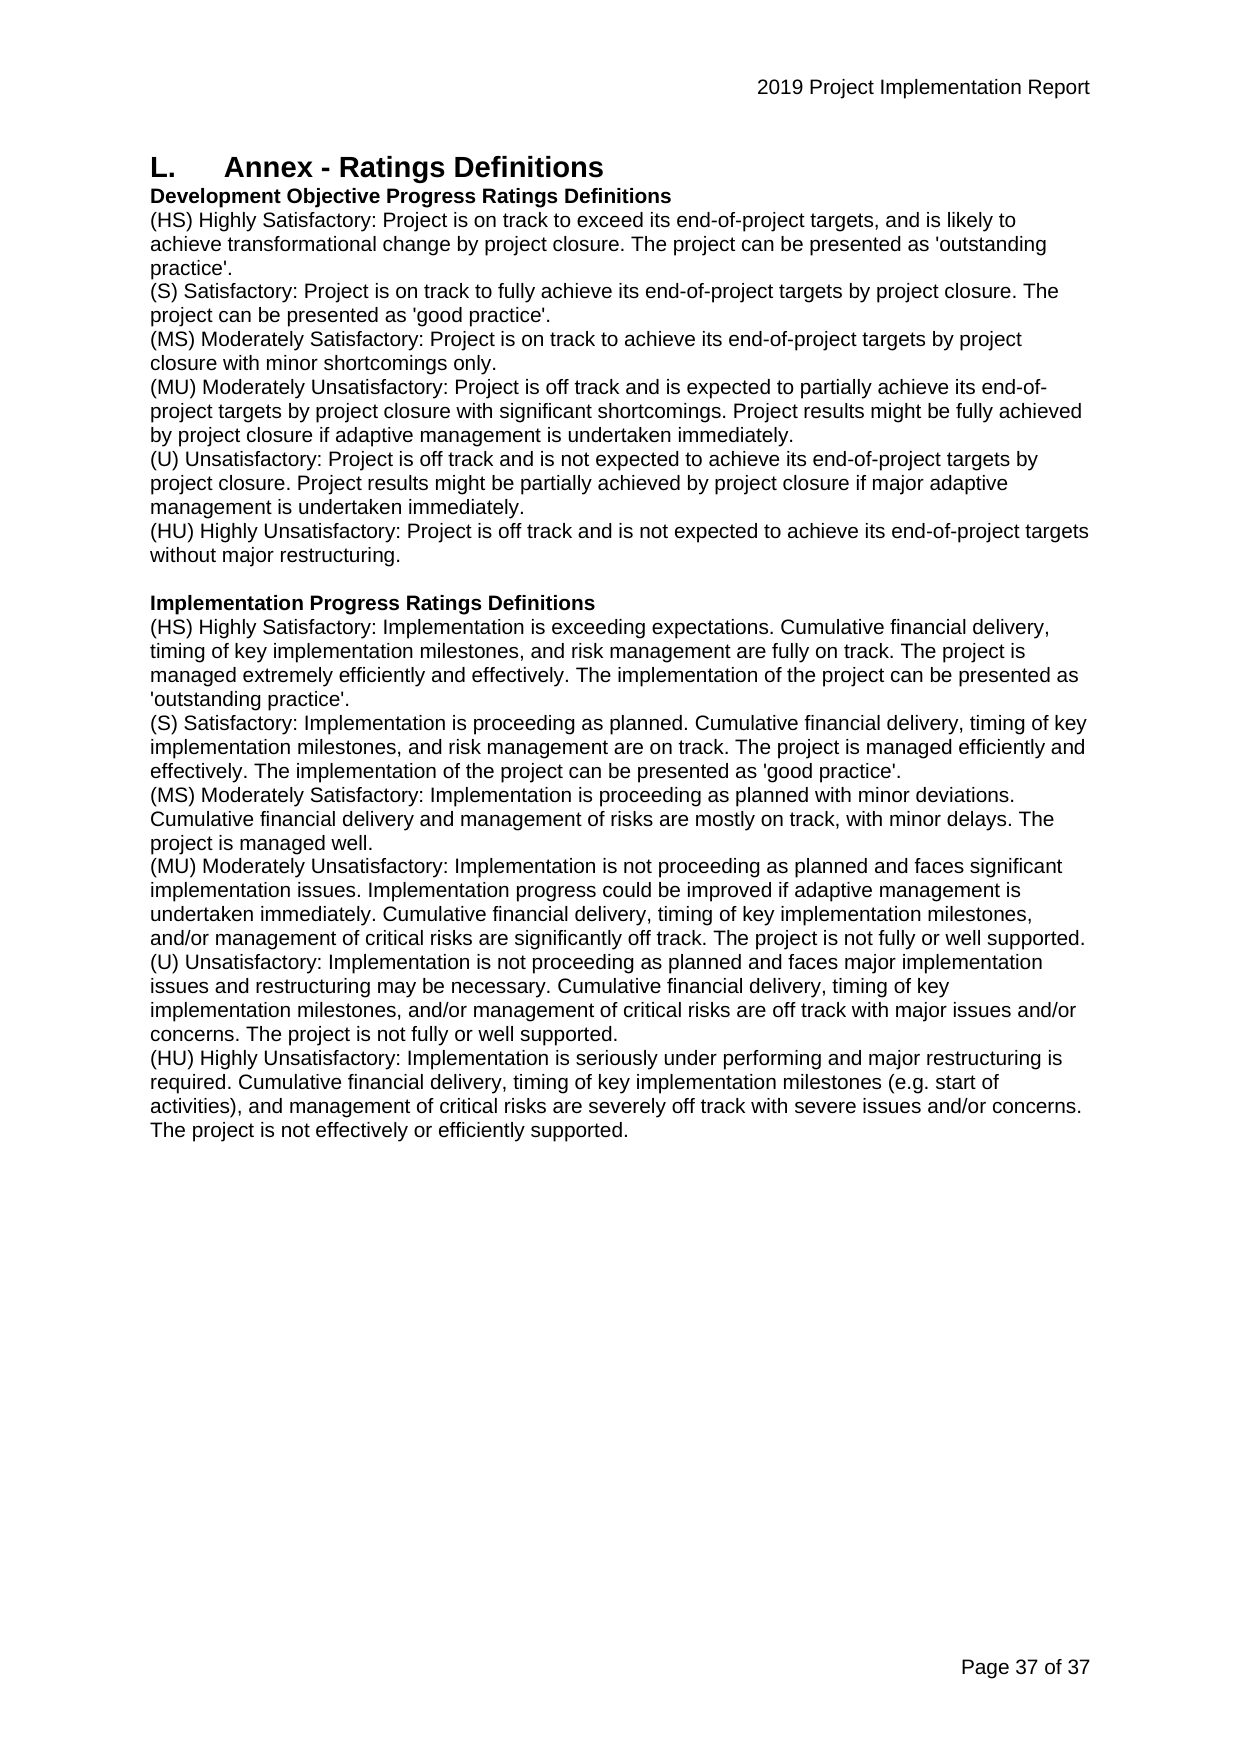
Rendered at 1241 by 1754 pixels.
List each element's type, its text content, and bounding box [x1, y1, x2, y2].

text (HS) Highly Satisfactory: Implementation is exceeding expectations. Cumulative financial delivery, timing of key implementation milestones, and risk management are fully on track. The project is managed extremely efficiently and effectively. The implementation of the project can be presented as 'outstanding practice'. [150, 615, 1090, 711]
text (S) Satisfactory: Implementation is proceeding as planned. Cumulative financial delivery, timing of key implementation milestones, and risk management are on track. The project is managed efficiently and effectively. The implementation of the project can be presented as 'good practice'. [150, 711, 1090, 782]
text (HU) Highly Unsatisfactory: Implementation is seriously under performing and major restructuring is required. Cumulative financial delivery, timing of key implementation milestones (e.g. start of activities), and management of critical risks are severely off track with severe issues and/or concerns. The project is not effectively or efficiently supported. [150, 1046, 1090, 1142]
subtitle Annex - Ratings Definitions [150, 150, 1090, 183]
text (MU) Moderately Unsatisfactory: Project is off track and is expected to partially achieve its end-of-project targets by project closure with significant shortcomings. Project results might be fully achieved by project closure if adaptive management is undertaken immediately. [150, 375, 1090, 447]
text (MS) Moderately Satisfactory: Implementation is proceeding as planned with minor deviations. Cumulative financial delivery and management of risks are mostly on track, with minor delays. The project is managed well. [150, 782, 1090, 854]
text (U) Unsatisfactory: Implementation is not proceeding as planned and faces major implementation issues and restructuring may be necessary. Cumulative financial delivery, timing of key implementation milestones, and/or management of critical risks are off track with major issues and/or concerns. The project is not fully or well supported. [150, 950, 1090, 1046]
text (S) Satisfactory: Project is on track to fully achieve its end-of-project targets by project closure. The project can be presented as 'good practice'. [150, 279, 1090, 327]
text (HU) Highly Unsatisfactory: Project is off track and is not expected to achieve its end-of-project targets without major restructuring. [150, 519, 1090, 567]
text (MU) Moderately Unsatisfactory: Implementation is not proceeding as planned and faces significant implementation issues. Implementation progress could be improved if adaptive management is undertaken immediately. Cumulative financial delivery, timing of key implementation milestones, and/or management of critical risks are significantly off track. The project is not fully or well supported. [150, 854, 1090, 950]
text Implementation Progress Ratings Definitions [150, 591, 1090, 615]
text (HS) Highly Satisfactory: Project is on track to exceed its end-of-project targets, and is likely to achieve transformational change by project closure. The project can be presented as 'outstanding practice'. [150, 207, 1090, 279]
text (U) Unsatisfactory: Project is off track and is not expected to achieve its end-of-project targets by project closure. Project results might be partially achieved by project closure if major adaptive management is undertaken immediately. [150, 447, 1090, 519]
text (MS) Moderately Satisfactory: Project is on track to achieve its end-of-project targets by project closure with minor shortcomings only. [150, 327, 1090, 375]
text Development Objective Progress Ratings Definitions [150, 183, 1090, 207]
